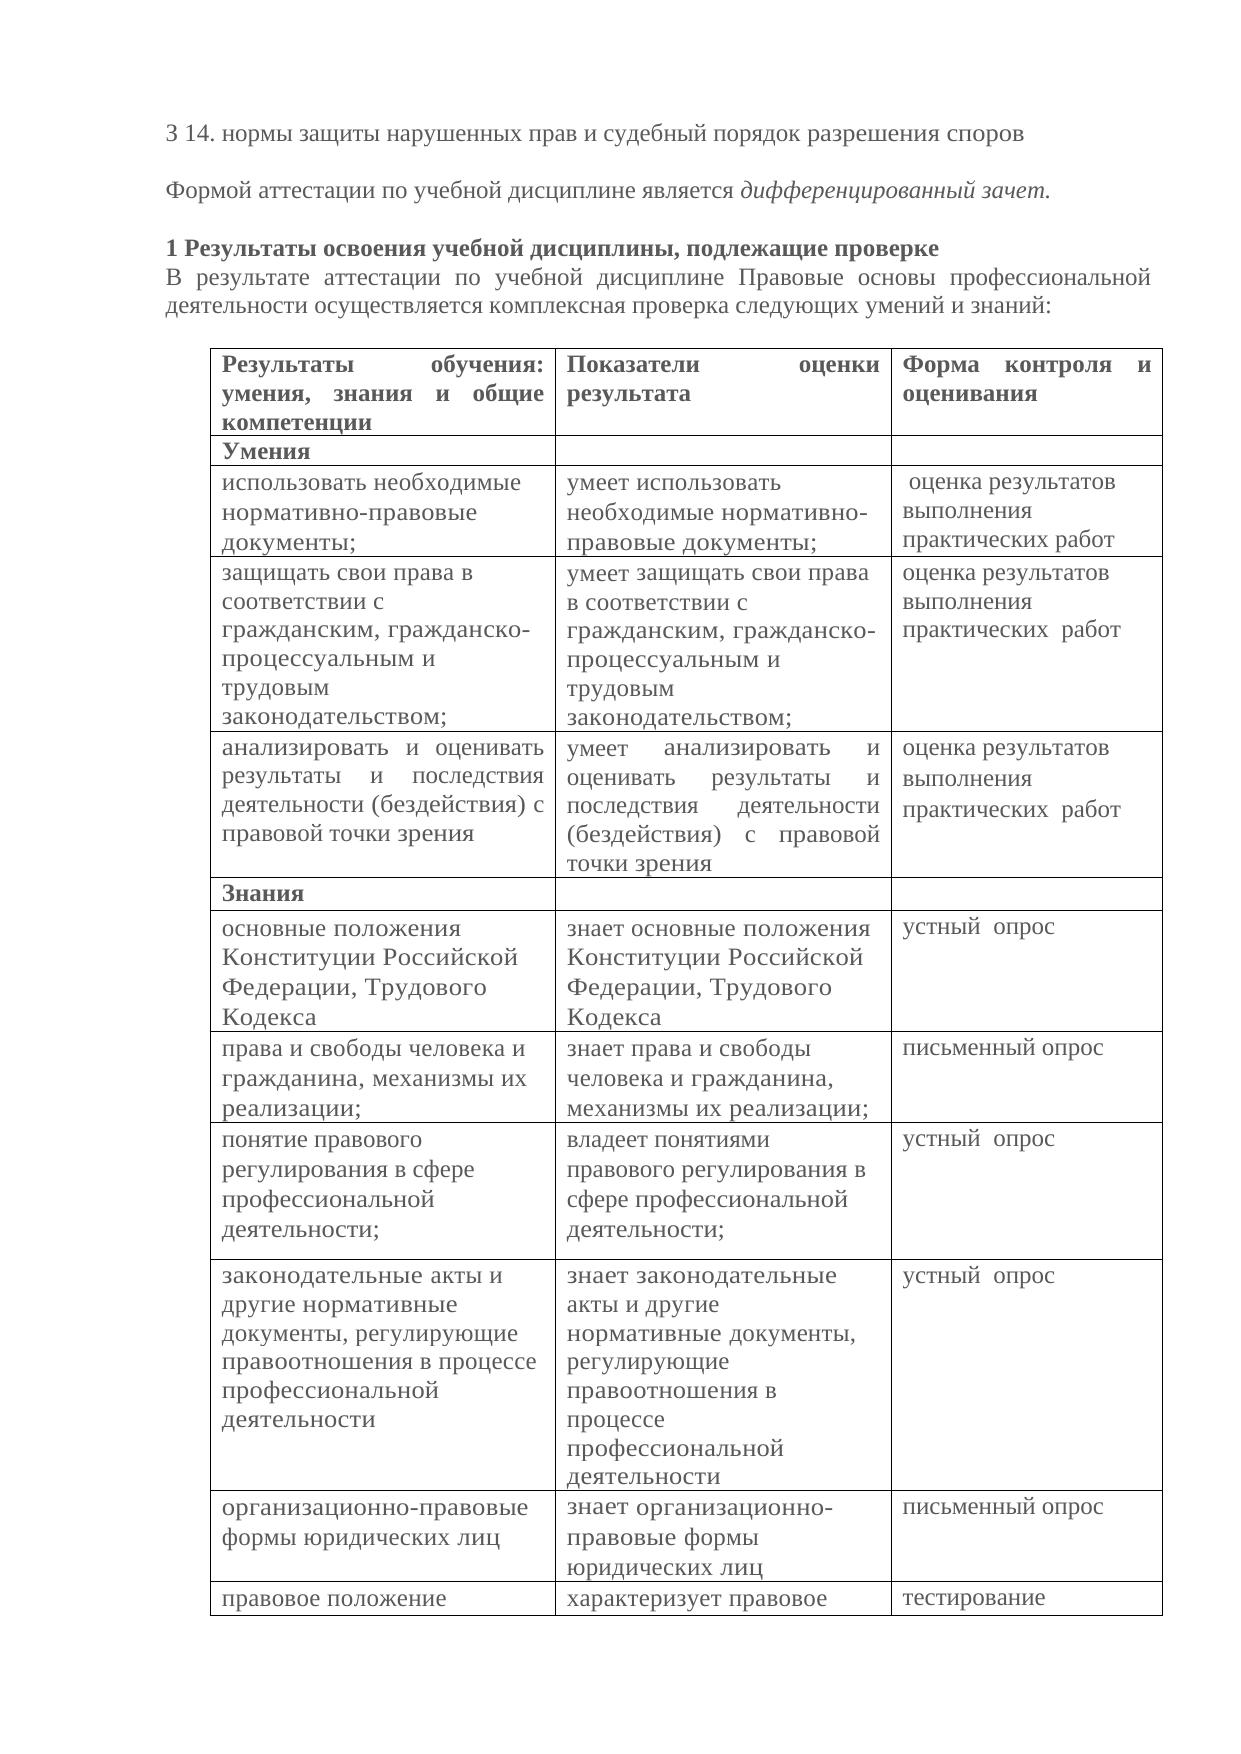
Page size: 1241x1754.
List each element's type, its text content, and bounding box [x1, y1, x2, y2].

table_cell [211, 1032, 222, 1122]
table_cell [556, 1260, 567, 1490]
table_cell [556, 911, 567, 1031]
table_cell характеризует правовое положение субъектов предпринимательской деятельности; [556, 1582, 891, 1615]
table_cell знает организационно-правовые формы юридических лиц [759, 1491, 891, 1581]
table_cell [556, 878, 891, 910]
text З 14. нормы защиты нарушенных прав и судебный порядок разрешения споров [165, 118, 1152, 147]
table_cell основные положения Конституции Российской Федерации, Трудового Кодекса [317, 911, 555, 1031]
table_cell устный опрос [892, 1260, 1162, 1490]
table_cell владеет понятиями правового регулирования в сфере профессиональной деятельности; [556, 1123, 891, 1259]
table_cell защищать свои права в соответствии с гражданским, гражданско-процессуальным и трудовым законодательством; [211, 557, 555, 731]
text Формой аттестации по учебной дисциплине является дифференцированный зачет. [165, 176, 1152, 204]
table_cell использовать необходимые нормативно-правовые документы; [356, 466, 555, 556]
table_cell знает основные положения Конституции Российской Федерации, Трудового Кодекса [662, 911, 891, 1031]
table_cell знает законодательные акты и другие нормативные документы, регулирующие правоотношения в процессе профессиональной деятельности [665, 1260, 891, 1490]
table_cell Умения [211, 436, 555, 465]
table_cell оценка результатов выполнения практических работ [892, 557, 1162, 731]
table_cell знает организационно-правовые формы юридических лиц [556, 1491, 629, 1581]
table_cell Знания [211, 878, 555, 910]
text 1 Результаты освоения учебной дисциплины, подлежащие проверке [165, 233, 1152, 262]
table_header Форма контроля и оценивания [892, 349, 1162, 435]
table_cell законодательные акты и другие нормативные документы, регулирующие правоотношения в процессе профессиональной деятельности [211, 1260, 555, 1490]
table_cell понятие правового регулирования в сфере профессиональной деятельности; [211, 1123, 555, 1259]
table_cell тестирование [892, 1582, 1162, 1615]
table_cell умеет использовать необходимые нормативно-правовые документы; [782, 466, 891, 556]
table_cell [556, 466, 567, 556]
text В результате аттестации по учебной дисциплине Правовые основы профессиональной деятельности осуществляется комплексная проверка следующих умений и знаний: [165, 262, 1152, 319]
table_cell [892, 436, 1162, 465]
table_cell оценка результатов выполнения практических работ [892, 466, 1162, 556]
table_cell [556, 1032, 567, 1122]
table_cell устный опрос [892, 1123, 1162, 1259]
table_cell устный опрос [892, 911, 1162, 1031]
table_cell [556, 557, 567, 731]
table_cell оценка результатов выполнения практических работ [892, 732, 1162, 877]
table_cell правовое положение субъектов предпринимательской деятельности; [211, 1582, 555, 1615]
table_header Показатели оценки результата [556, 349, 891, 435]
table_cell [892, 878, 1162, 910]
table_cell [556, 436, 891, 465]
table_cell права и свободы человека и гражданина, механизмы их реализации; [362, 1032, 555, 1122]
table_cell письменный опрос [892, 1491, 1162, 1581]
table_cell анализировать и оценивать результаты и последствия деятельности (бездействия) с правовой точки зрения [211, 732, 555, 877]
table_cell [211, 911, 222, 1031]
table_cell знает права и свободы человека и гражданина, механизмы их реализации; [811, 1032, 891, 1122]
table_cell умеет защищать свои права в соответствии с гражданским, гражданско-процессуальным и трудовым законодательством; [630, 557, 891, 731]
table_cell организационно-правовые формы юридических лиц [211, 1491, 555, 1581]
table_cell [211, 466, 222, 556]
table_cell письменный опрос [892, 1032, 1162, 1122]
table_header Результаты обучения: умения, знания и общие компетенции [211, 349, 555, 435]
table_cell умеет анализировать и оценивать результаты и последствия деятельности (бездействия) с правовой точки зрения [556, 732, 891, 877]
